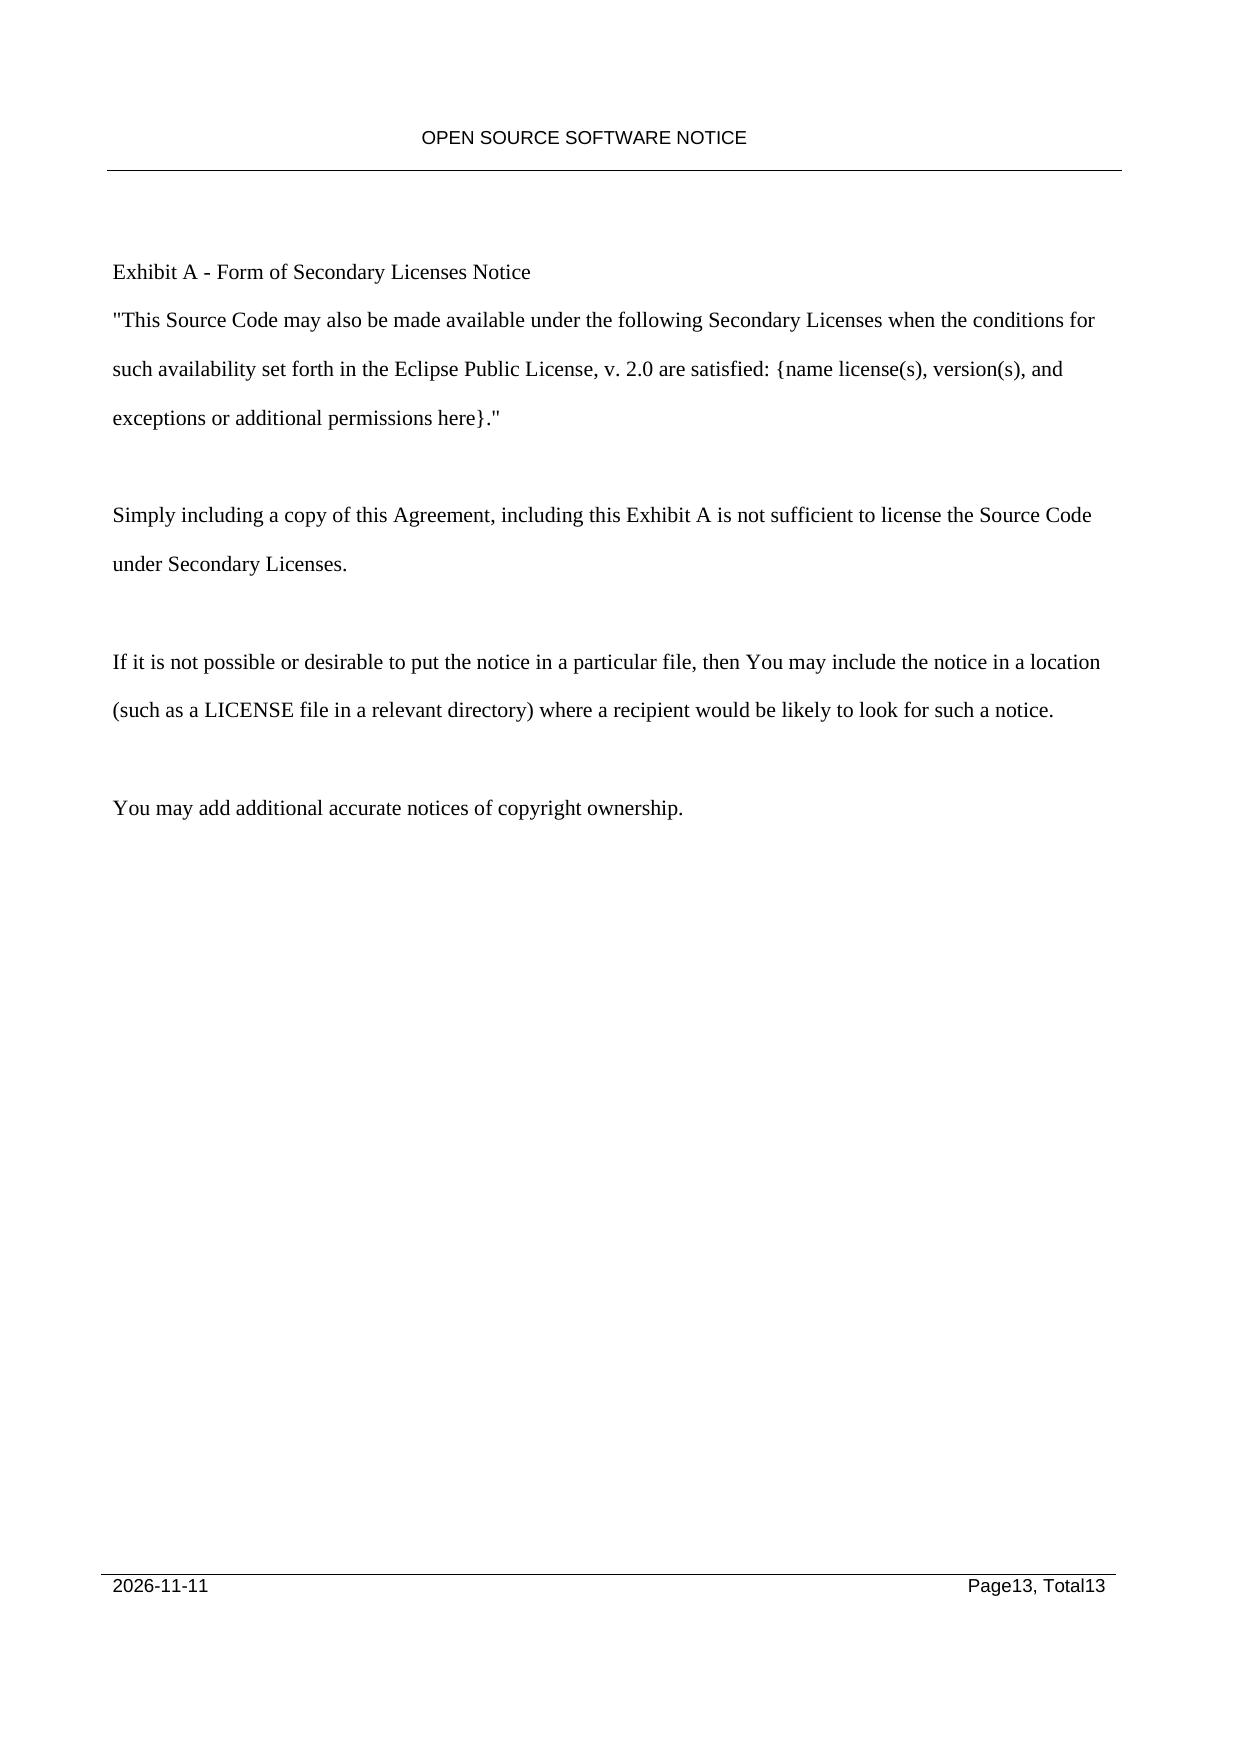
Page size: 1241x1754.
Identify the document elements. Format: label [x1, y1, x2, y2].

text [112, 206, 1128, 824]
